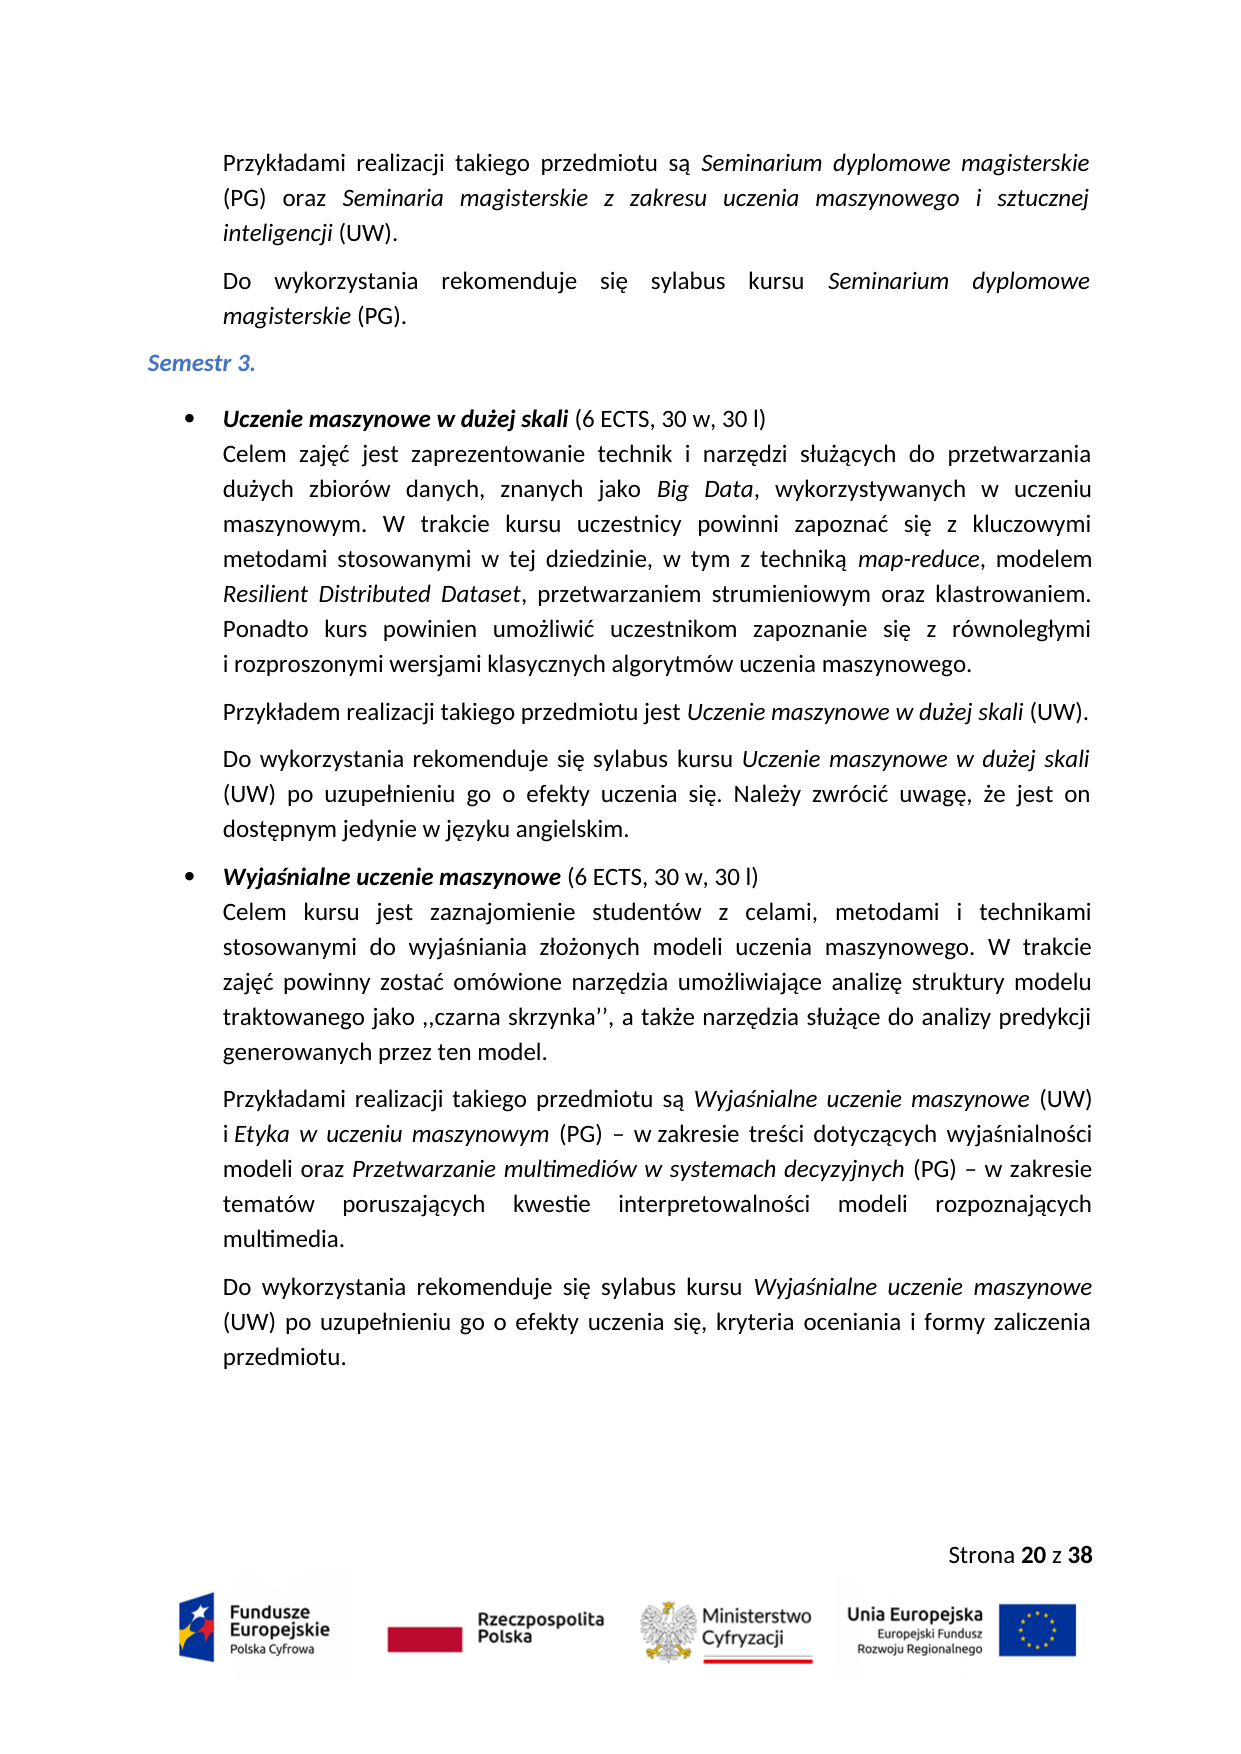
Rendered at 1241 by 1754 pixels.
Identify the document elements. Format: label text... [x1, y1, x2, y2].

picture [147, 1569, 1093, 1681]
text Semestr 3. [148, 348, 1093, 378]
list Do wykorzystania rekomenduje się sylabus kursu Seminarium dyplomowe magisterskie (PG). [223, 265, 1093, 331]
list Wyjaśnialne uczenie maszynowe (6 ECTS, 30 w, 30 l) [185, 861, 1093, 891]
list Celem kursu jest zaznajomienie studentów z celami, metodami i technikami stosowanymi do wyjaśniania złożonych modeli uczenia maszynowego. W trakcie zajęć powinny zostać omówione narzędzia umożliwiające analizę struktury modelu traktowanego jako ,,czarna skrzynka’’, a także narzędzia służące do analizy predykcji generowanych przez ten model. [223, 896, 1093, 1066]
list Uczenie maszynowe w dużej skali (6 ECTS, 30 w, 30 l) [185, 403, 1093, 434]
list Do wykorzystania rekomenduje się sylabus kursu Wyjaśnialne uczenie maszynowe (UW) po uzupełnieniu go o efekty uczenia się, kryteria oceniania i formy zaliczenia przedmiotu. [223, 1271, 1093, 1371]
list Do wykorzystania rekomenduje się sylabus kursu Uczenie maszynowe w dużej skali (UW) po uzupełnieniu go o efekty uczenia się. Należy zwrócić uwagę, że jest on dostępnym jedynie w języku angielskim. [223, 743, 1093, 844]
list Przykładami realizacji takiego przedmiotu są Wyjaśnialne uczenie maszynowe (UW) i Etyka w uczeniu maszynowym (PG) – w zakresie treści dotyczących wyjaśnialności modeli oraz Przetwarzanie multimediów w systemach decyzyjnych (PG) – w zakresie tematów poruszających kwestie interpretowalności modeli rozpoznających multimedia. [223, 1083, 1093, 1254]
list Celem zajęć jest zaprezentowanie technik i narzędzi służących do przetwarzania dużych zbiorów danych, znanych jako Big Data, wykorzystywanych w uczeniu maszynowym. W trakcie kursu uczestnicy powinni zapoznać się z kluczowymi metodami stosowanymi w tej dziedzinie, w tym z techniką map-reduce, modelem Resilient Distributed Dataset, przetwarzaniem strumieniowym oraz klastrowaniem. Ponadto kurs powinien umożliwić uczestnikom zapoznanie się z równoległymi i rozproszonymi wersjami klasycznych algorytmów uczenia maszynowego. [223, 438, 1093, 679]
list Przykładem realizacji takiego przedmiotu jest Uczenie maszynowe w dużej skali (UW). [223, 696, 1093, 726]
list Przykładami realizacji takiego przedmiotu są Seminarium dyplomowe magisterskie (PG) oraz Seminaria magisterskie z zakresu uczenia maszynowego i sztucznej inteligencji (UW). [223, 148, 1093, 248]
